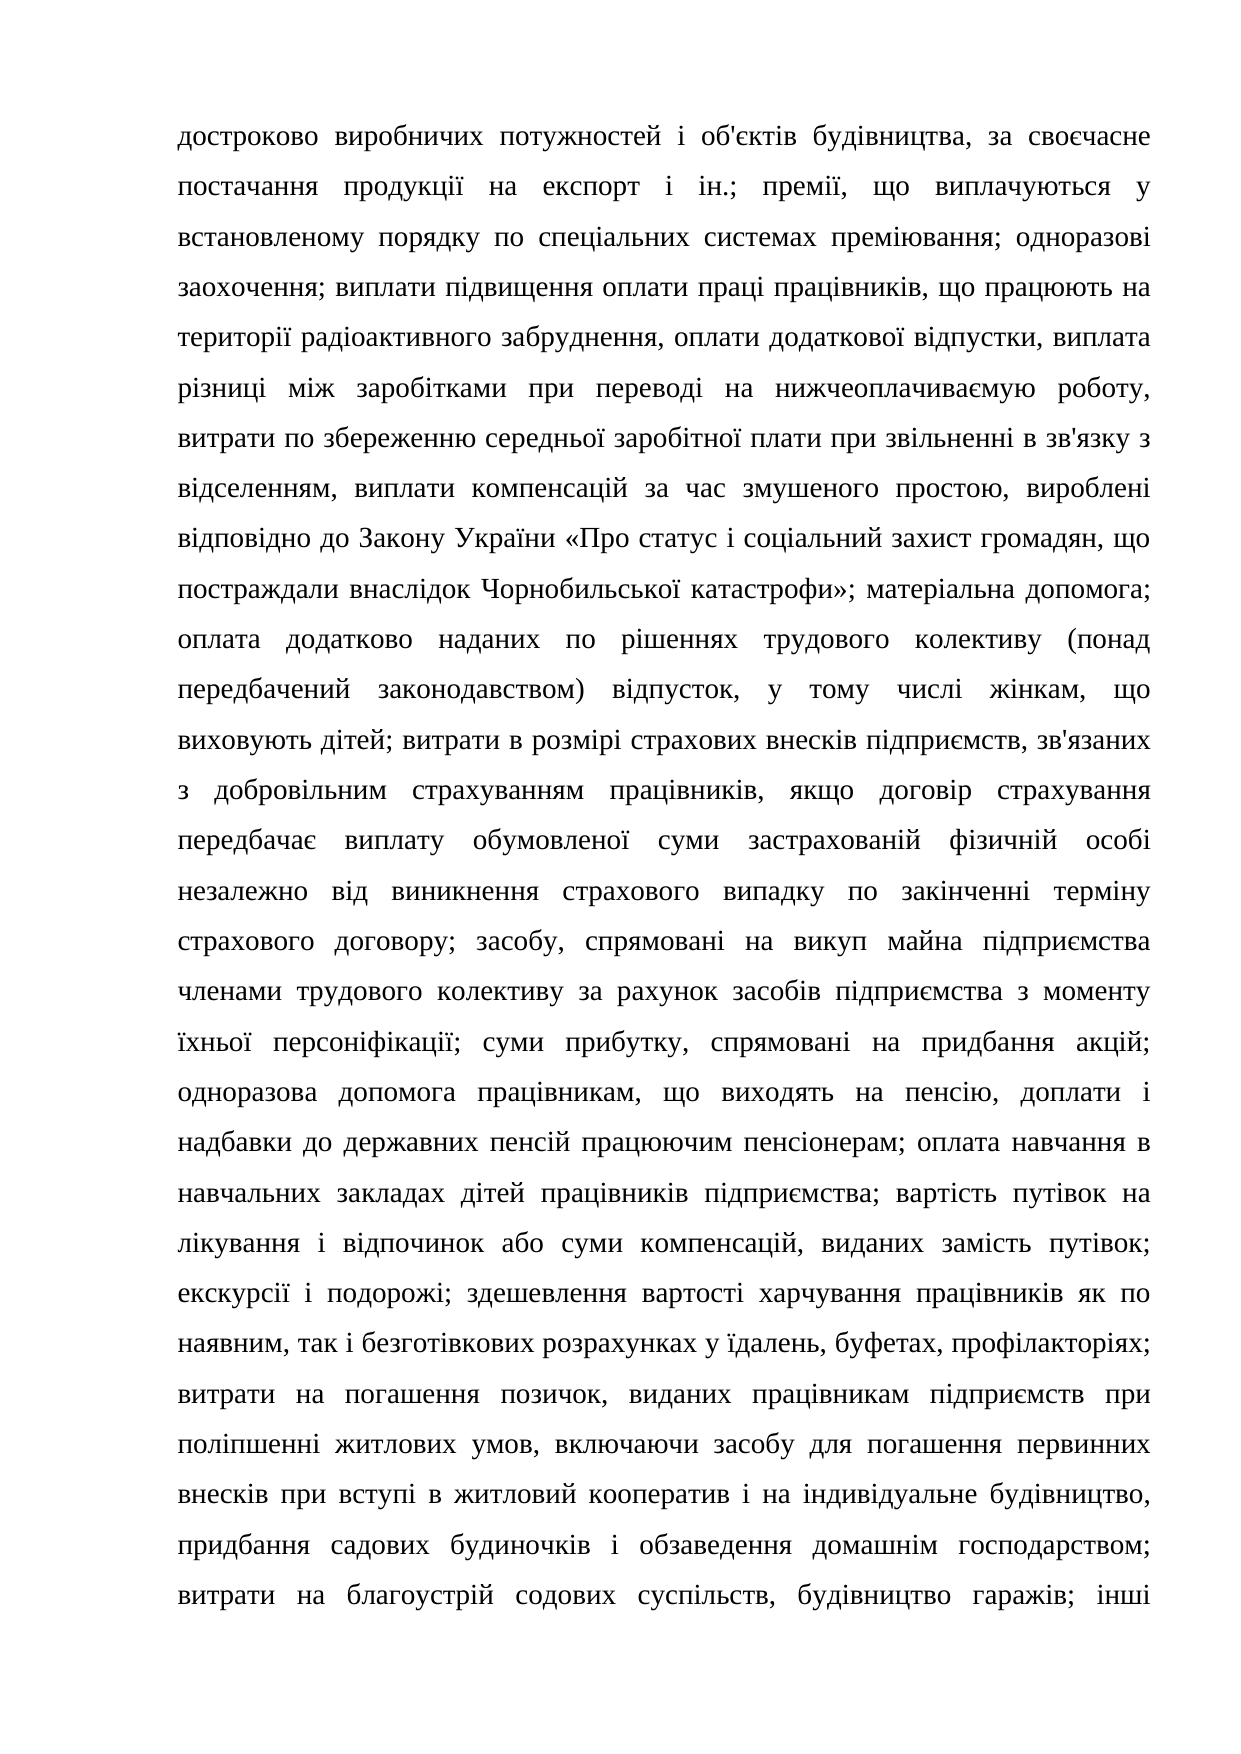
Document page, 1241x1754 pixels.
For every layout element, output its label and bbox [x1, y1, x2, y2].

text [177, 118, 1152, 1611]
